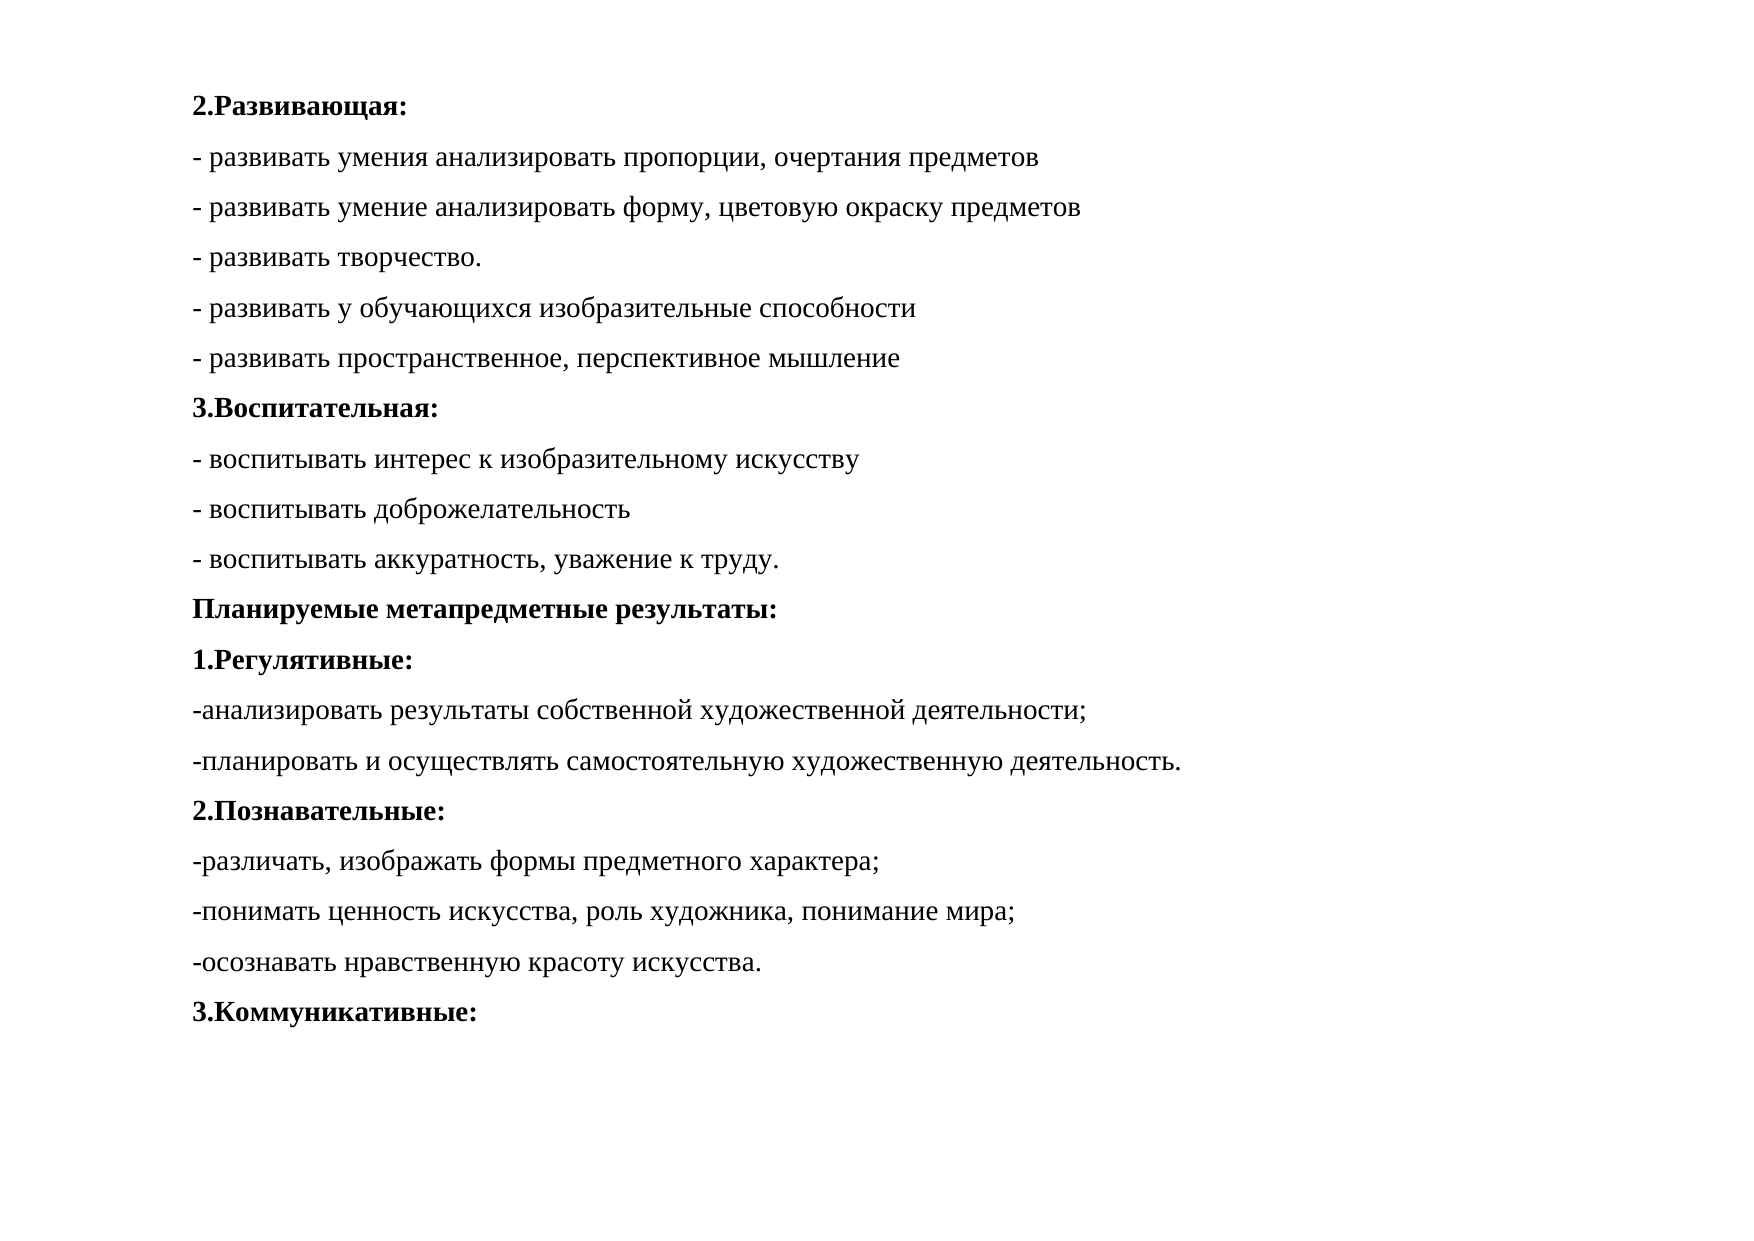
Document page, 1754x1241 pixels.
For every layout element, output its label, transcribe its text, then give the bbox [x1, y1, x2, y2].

text - воспитывать интерес к изобразительному искусству [118, 441, 1636, 474]
text - развивать умение анализировать форму, цветовую окраску предметов [118, 189, 1636, 223]
text - развивать творчество. [118, 239, 1636, 273]
text 3.Воспитательная: [118, 390, 1636, 424]
text - воспитывать доброжелательность [118, 491, 1636, 524]
text - развивать умения анализировать пропорции, очертания предметов [118, 139, 1636, 172]
text Планируемые метапредметные результаты: [118, 592, 1636, 625]
text 2.Познавательные: [118, 793, 1636, 826]
text -осознавать нравственную красоту искусства. [118, 944, 1636, 977]
text -планировать и осуществлять самостоятельную художественную деятельность. [118, 743, 1636, 776]
text -анализировать результаты собственной художественной деятельности; [118, 692, 1636, 726]
text 2.Развивающая: [118, 88, 1636, 122]
text 3.Коммуникативные: [118, 994, 1636, 1028]
text -понимать ценность искусства, роль художника, понимание мира; [118, 893, 1636, 927]
text - развивать у обучающихся изобразительные способности [118, 290, 1636, 323]
text -различать, изображать формы предметного характера; [118, 843, 1636, 877]
text 1.Регулятивные: [118, 642, 1636, 676]
text - развивать пространственное, перспективное мышление [118, 340, 1636, 374]
text - воспитывать аккуратность, уважение к труду. [118, 541, 1636, 575]
